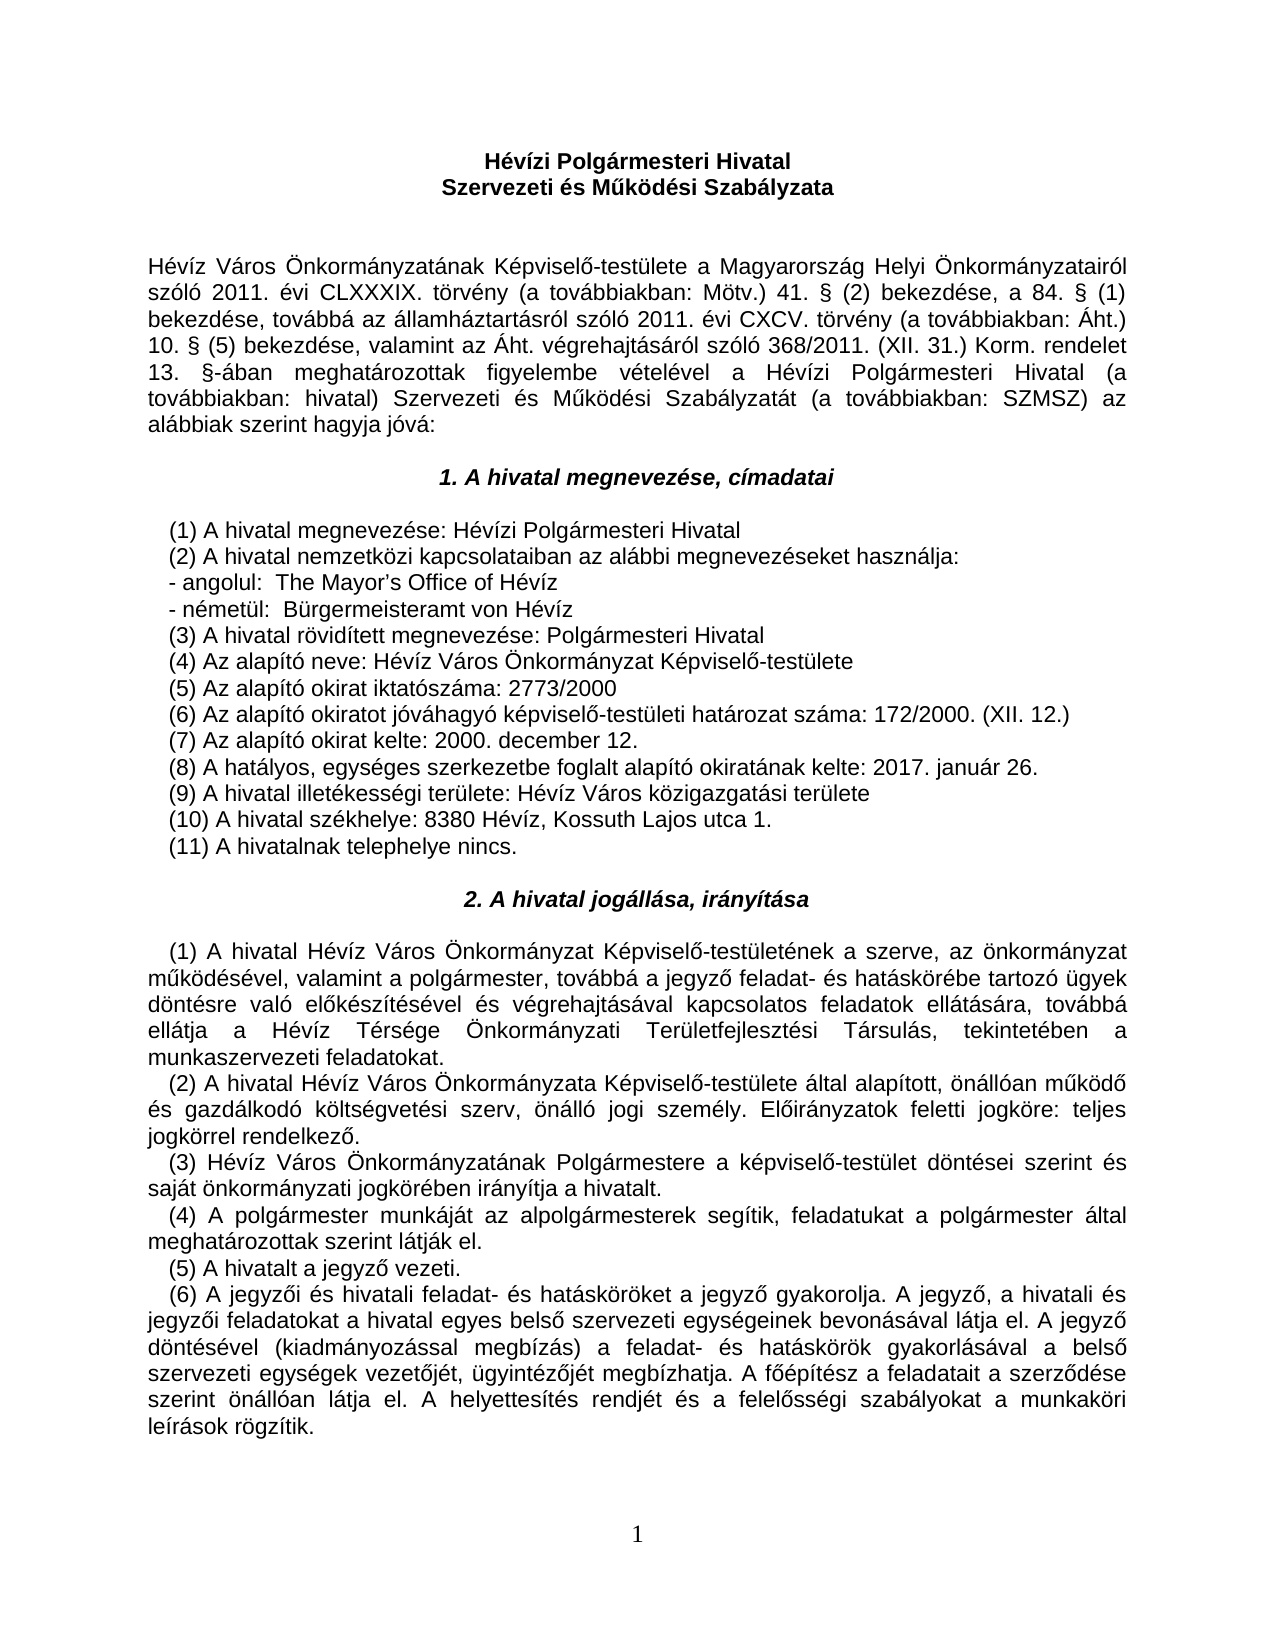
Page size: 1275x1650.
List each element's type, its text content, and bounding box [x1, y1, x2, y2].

text - angolul: The Mayor’s Office of Hévíz [148, 569, 1127, 596]
text (7) Az alapító okirat kelte: 2000. december 12. [148, 727, 1127, 754]
text (6) A jegyzői és hivatali feladat- és hatásköröket a jegyző gyakorolja. A jegyző, a hivatali és jegyzői feladatokat a hivatal egyes belső szervezeti egységeinek bevonásával látja el. A jegyző döntésével (kiadmányozással megbízás) a feladat- és hatáskörök gyakorlásával a belső szervezeti egységek vezetőjét, ügyintézőjét megbízhatja. A főépítész a feladatait a szerződése szerint önállóan látja el. A helyettesítés rendjét és a felelősségi szabályokat a munkaköri leírások rögzítik. [148, 1281, 1127, 1439]
text (6) Az alapító okiratot jóváhagyó képviselő-testületi határozat száma: 172/2000. (XII. 12.) [148, 701, 1127, 727]
text (2) A hivatal Hévíz Város Önkormányzata Képviselő-testülete által alapított, önállóan működő és gazdálkodó költségvetési szerv, önálló jogi személy. Előirányzatok feletti jogköre: teljes jogkörrel rendelkező. [148, 1070, 1127, 1149]
text (3) Hévíz Város Önkormányzatának Polgármestere a képviselő-testület döntései szerint és saját önkormányzati jogkörében irányítja a hivatalt. [148, 1149, 1127, 1202]
text (1) A hivatal Hévíz Város Önkormányzat Képviselő-testületének a szerve, az önkormányzat működésével, valamint a polgármester, továbbá a jegyző feladat- és hatáskörébe tartozó ügyek döntésre való előkészítésével és végrehajtásával kapcsolatos feladatok ellátására, továbbá ellátja a Hévíz Térsége Önkormányzati Területfejlesztési Társulás, tekintetében a munkaszervezeti feladatokat. [148, 938, 1127, 1070]
text (3) A hivatal rövidített megnevezése: Polgármesteri Hivatal [148, 622, 1127, 648]
text (5) A hivatalt a jegyző vezeti. [148, 1254, 1127, 1281]
text (8) A hatályos, egységes szerkezetbe foglalt alapító okiratának kelte: 2017. január 26. [148, 754, 1127, 780]
text 2. A hivatal jogállása, irányítása [148, 886, 1127, 912]
text (1) A hivatal megnevezése: Hévízi Polgármesteri Hivatal [148, 517, 1127, 543]
text Hévízi Polgármesteri Hivatal [148, 148, 1127, 174]
text (2) A hivatal nemzetközi kapcsolataiban az alábbi megnevezéseket használja: [148, 543, 1127, 569]
text 1. A hivatal megnevezése, címadatai [148, 464, 1127, 490]
text (11) A hivatalnak telephelye nincs. [148, 833, 1127, 859]
text (9) A hivatal illetékességi területe: Hévíz Város közigazgatási területe [148, 780, 1127, 806]
text (4) Az alapító neve: Hévíz Város Önkormányzat Képviselő-testülete [148, 648, 1127, 675]
text (5) Az alapító okirat iktatószáma: 2773/2000 [148, 675, 1127, 701]
text (4) A polgármester munkáját az alpolgármesterek segítik, feladatukat a polgármester által meghatározottak szerint látják el. [148, 1202, 1127, 1254]
text Szervezeti és Működési Szabályzata [148, 174, 1127, 200]
text - németül: Bürgermeisteramt von Hévíz [148, 596, 1127, 622]
text (10) A hivatal székhelye: 8380 Hévíz, Kossuth Lajos utca 1. [148, 806, 1127, 833]
text Hévíz Város Önkormányzatának Képviselő-testülete a Magyarország Helyi Önkormányzatairól szóló 2011. évi CLXXXIX. törvény (a továbbiakban: Mötv.) 41. § (2) bekezdése, a 84. § (1) bekezdése, továbbá az államháztartásról szóló 2011. évi CXCV. törvény (a továbbiakban: Áht.) 10. § (5) bekezdése, valamint az Áht. végrehajtásáról szóló 368/2011. (XII. 31.) Korm. rendelet 13. §-ában meghatározottak figyelembe vételével a Hévízi Polgármesteri Hivatal (a továbbiakban: hivatal) Szervezeti és Működési Szabályzatát (a továbbiakban: SZMSZ) az alábbiak szerint hagyja jóvá: [148, 253, 1127, 437]
